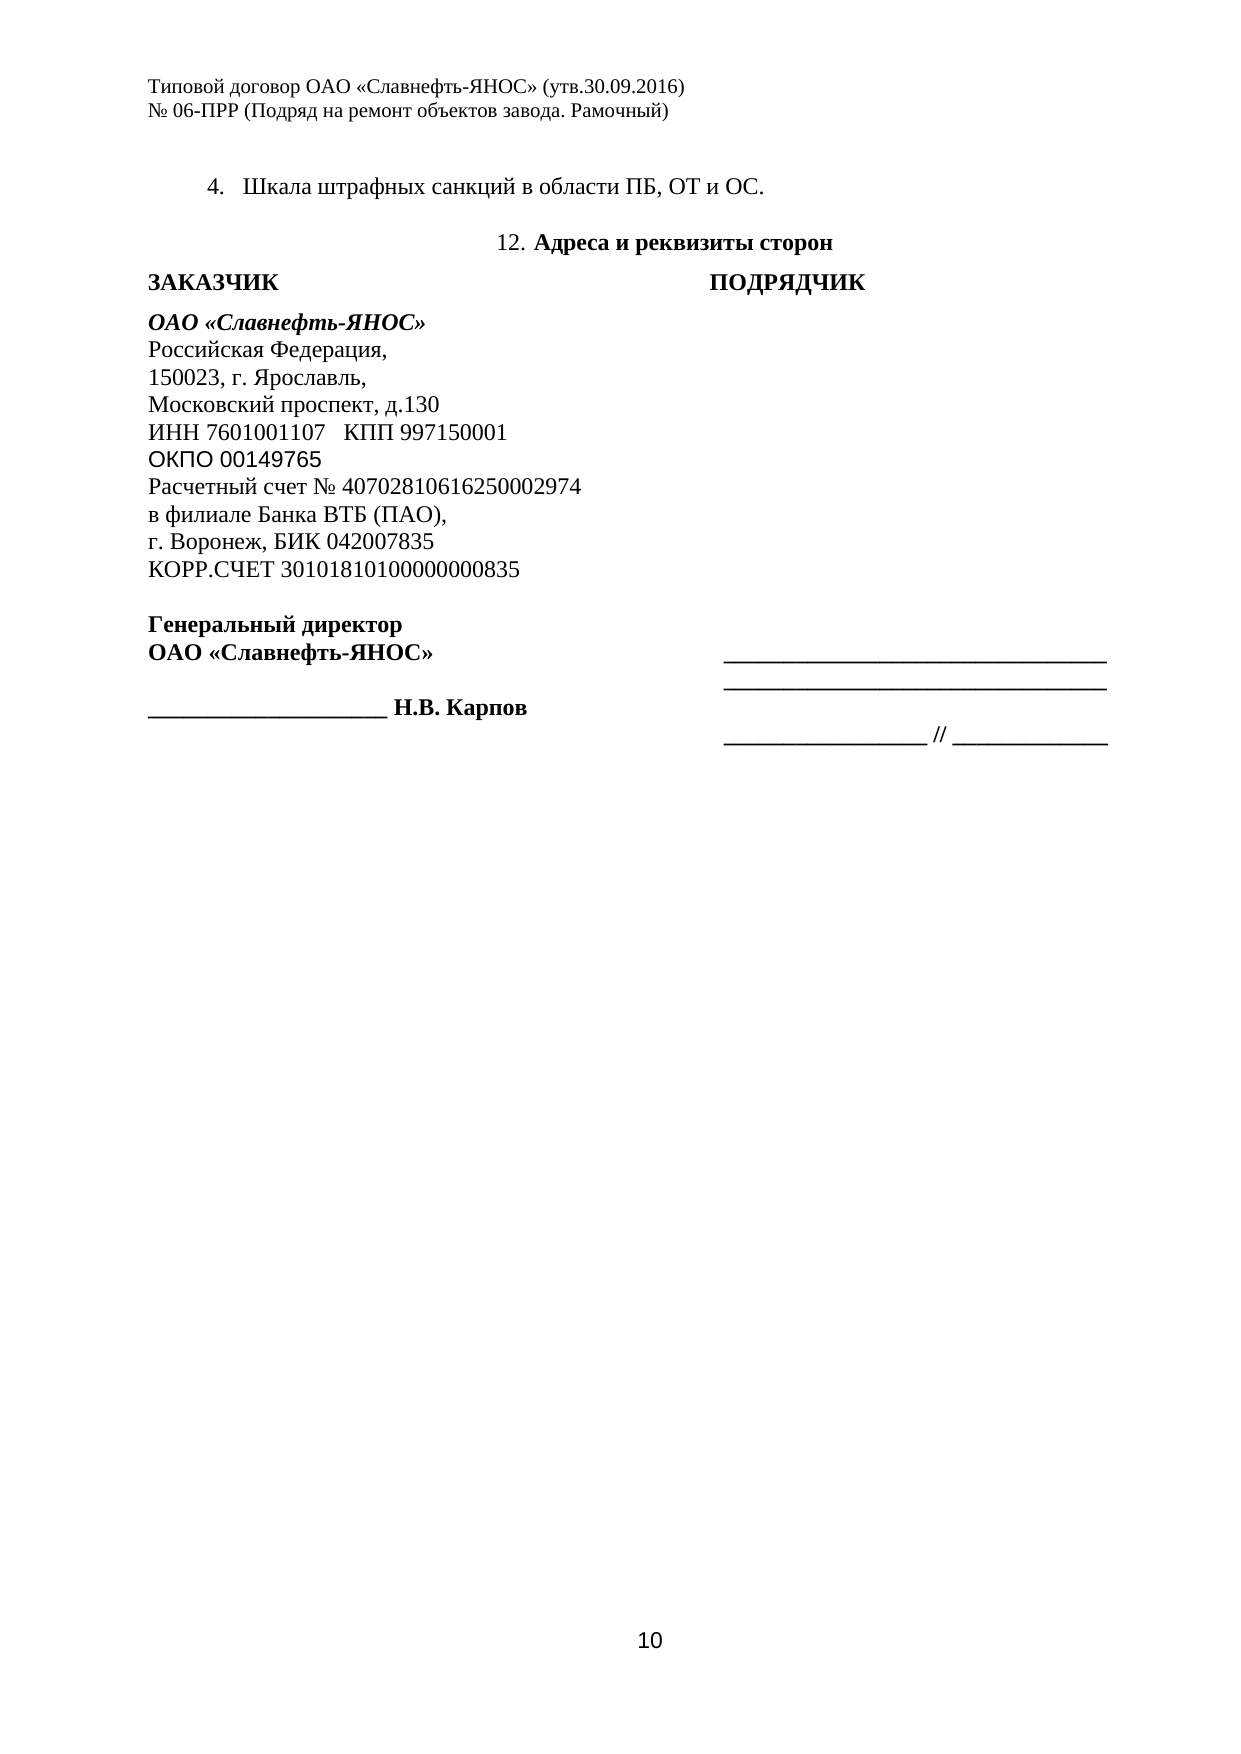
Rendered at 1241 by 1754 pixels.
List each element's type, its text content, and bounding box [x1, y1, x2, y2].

table_header ОАО «Славнефть-ЯНОС» Российская Федерация, 150023, г. Ярославль, Московский проспект, д.130 ИНН 7601001107 КПП 997150001 Генеральный директор ОАО «Славнефть-ЯНОС» ____________________ [148, 295, 709, 748]
text ЗАКАЗЧИК ПОДРЯДЧИК [148, 268, 1152, 295]
list Адреса и реквизиты сторон [177, 227, 1152, 255]
